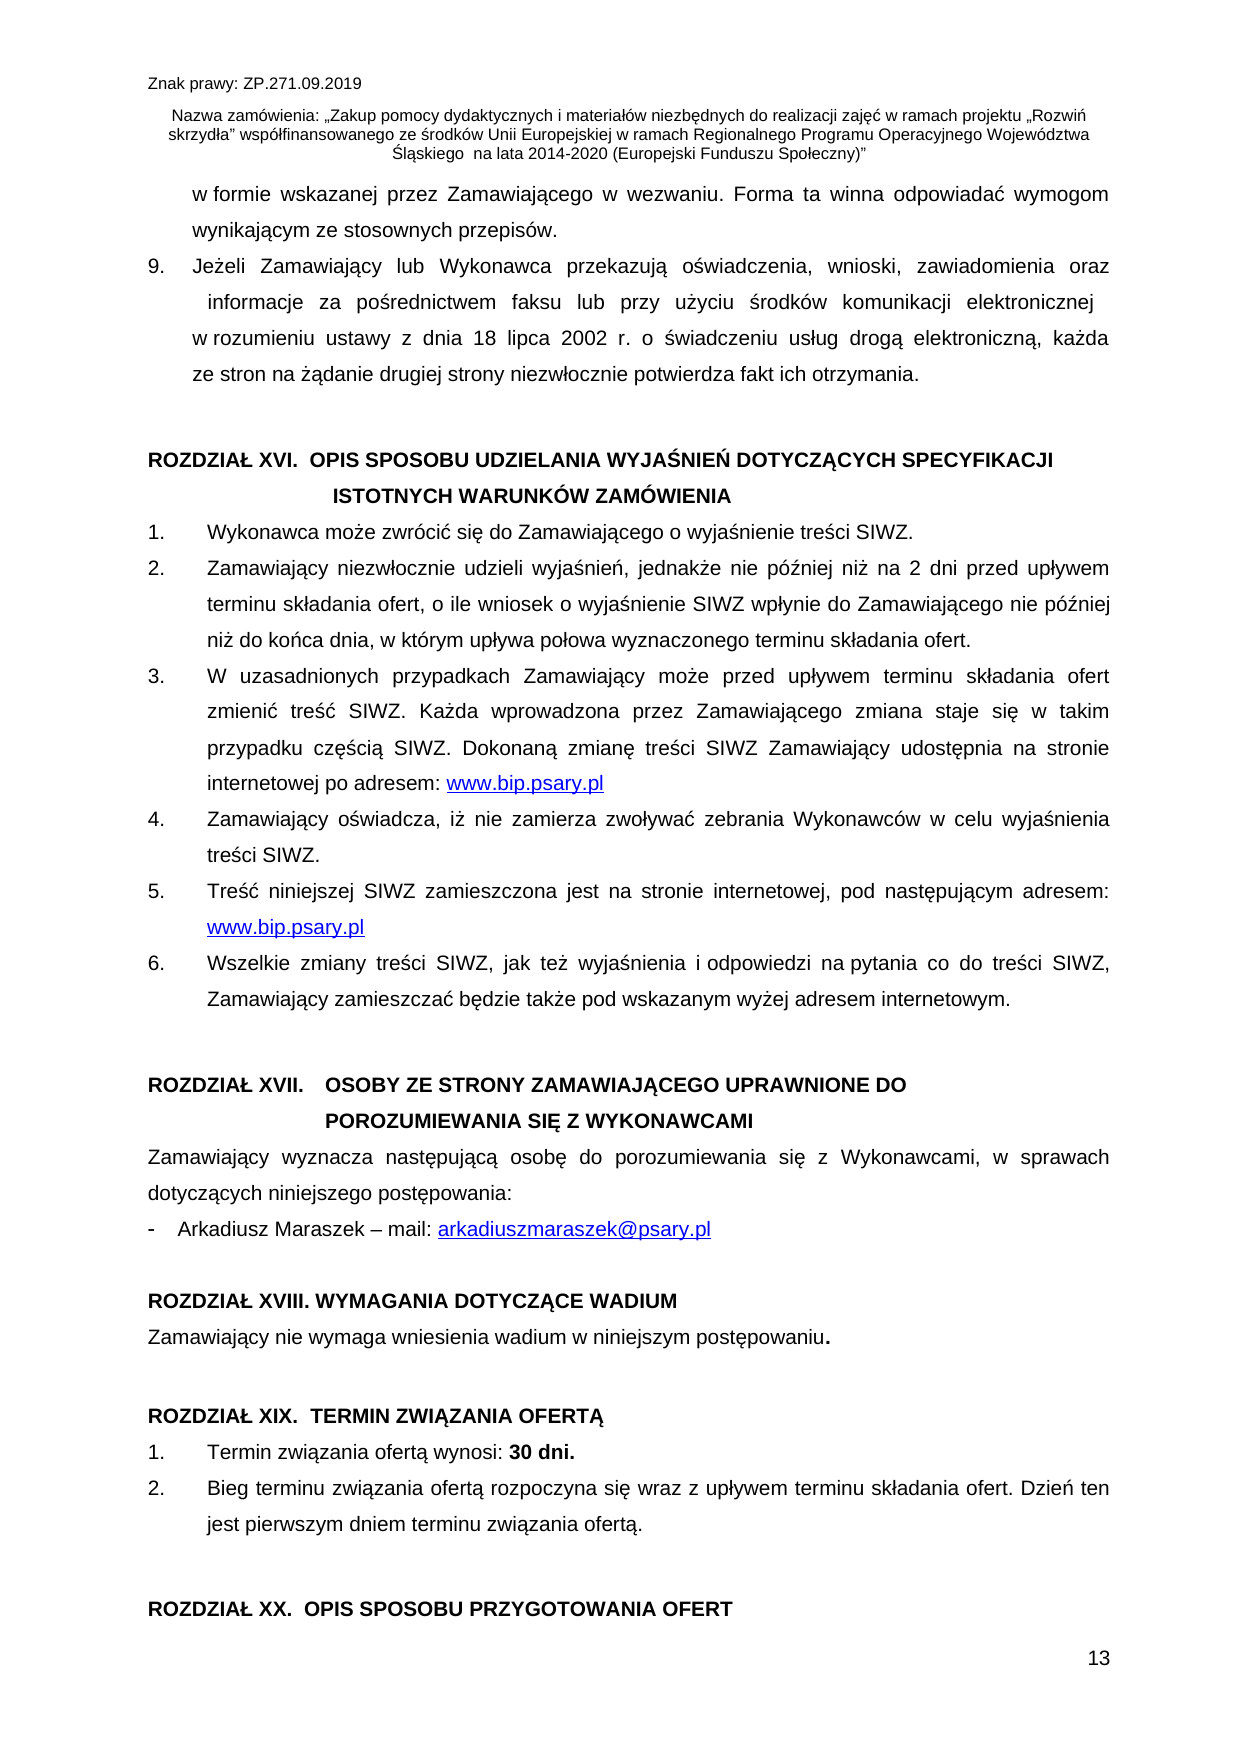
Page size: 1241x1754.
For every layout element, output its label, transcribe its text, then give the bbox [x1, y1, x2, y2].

text ROZDZIAŁ XX. OPIS SPOSOBU PRZYGOTOWANIA OFERT [148, 1597, 1110, 1621]
list Termin związania ofertą wynosi: 30 dni. [148, 1439, 1110, 1463]
list Zamawiający niezwłocznie udzieli wyjaśnień, jednakże nie później niż na 2 dni przed upływem terminu składania ofert, o ile wniosek o wyjaśnienie SIWZ wpłynie do Zamawiającego nie później niż do końca dnia, w którym upływa połowa wyznaczonego terminu składania ofert. [148, 556, 1110, 651]
list Wszelkie zmiany treści SIWZ, jak też wyjaśnienia i odpowiedzi na pytania co do treści SIWZ, Zamawiający zamieszczać będzie także pod wskazanym wyżej adresem internetowym. [148, 951, 1110, 1011]
list Jeżeli Zamawiający lub Wykonawca przekazują oświadczenia, wnioski, zawiadomienia oraz informacje za pośrednictwem faksu lub przy użyciu środków komunikacji elektronicznej w rozumieniu ustawy z dnia 18 lipca 2002 r. o świadczeniu usług drogą elektroniczną, każda ze stron na żądanie drugiej strony niezwłocznie potwierdza fakt ich otrzymania. [148, 254, 1110, 386]
list W uzasadnionych przypadkach Zamawiający może przed upływem terminu składania ofert zmienić treść SIWZ. Każda wprowadzona przez Zamawiającego zmiana staje się w takim przypadku częścią SIWZ. Dokonaną zmianę treści SIWZ Zamawiający udostępnia na stronie internetowej po adresem: www.bip.psary.pl [148, 663, 1110, 795]
list Zamawiający oświadcza, iż nie zamierza zwoływać zebrania Wykonawców w celu wyjaśnienia treści SIWZ. [148, 807, 1110, 867]
list Arkadiusz Maraszek – mail: arkadiuszmaraszek@psary.pl [148, 1217, 1110, 1241]
text ROZDZIAŁ XVIII. WYMAGANIA DOTYCZĄCE WADIUM [148, 1288, 1110, 1312]
text ROZDZIAŁ XIX. TERMIN ZWIĄZANIA OFERTĄ [148, 1403, 1110, 1427]
list Wykonawca może zwrócić się do Zamawiającego o wyjaśnienie treści SIWZ. [148, 520, 1110, 544]
list Treść niniejszej SIWZ zamieszczona jest na stronie internetowej, pod następującym adresem: www.bip.psary.pl [148, 879, 1110, 939]
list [148, 182, 1110, 242]
list Bieg terminu związania ofertą rozpoczyna się wraz z upływem terminu składania ofert. Dzień ten jest pierwszym dniem terminu związania ofertą. [148, 1475, 1110, 1535]
text ROZDZIAŁ XVII. OSOBY ZE STRONY ZAMAWIAJĄCEGO UPRAWNIONE DO POROZUMIEWANIA SIĘ Z WYKONAWCAMI [148, 1073, 1110, 1133]
text ROZDZIAŁ XVI. OPIS SPOSOBU UDZIELANIA WYJAŚNIEŃ DOTYCZĄCYCH SPECYFIKACJI ISTOTNYCH WARUNKÓW ZAMÓWIENIA [148, 448, 1110, 508]
text Zamawiający wyznacza następującą osobę do porozumiewania się z Wykonawcami, w sprawach dotyczących niniejszego postępowania: [148, 1145, 1110, 1204]
text Zamawiający nie wymaga wniesienia wadium w niniejszym postępowaniu. [148, 1324, 1110, 1348]
